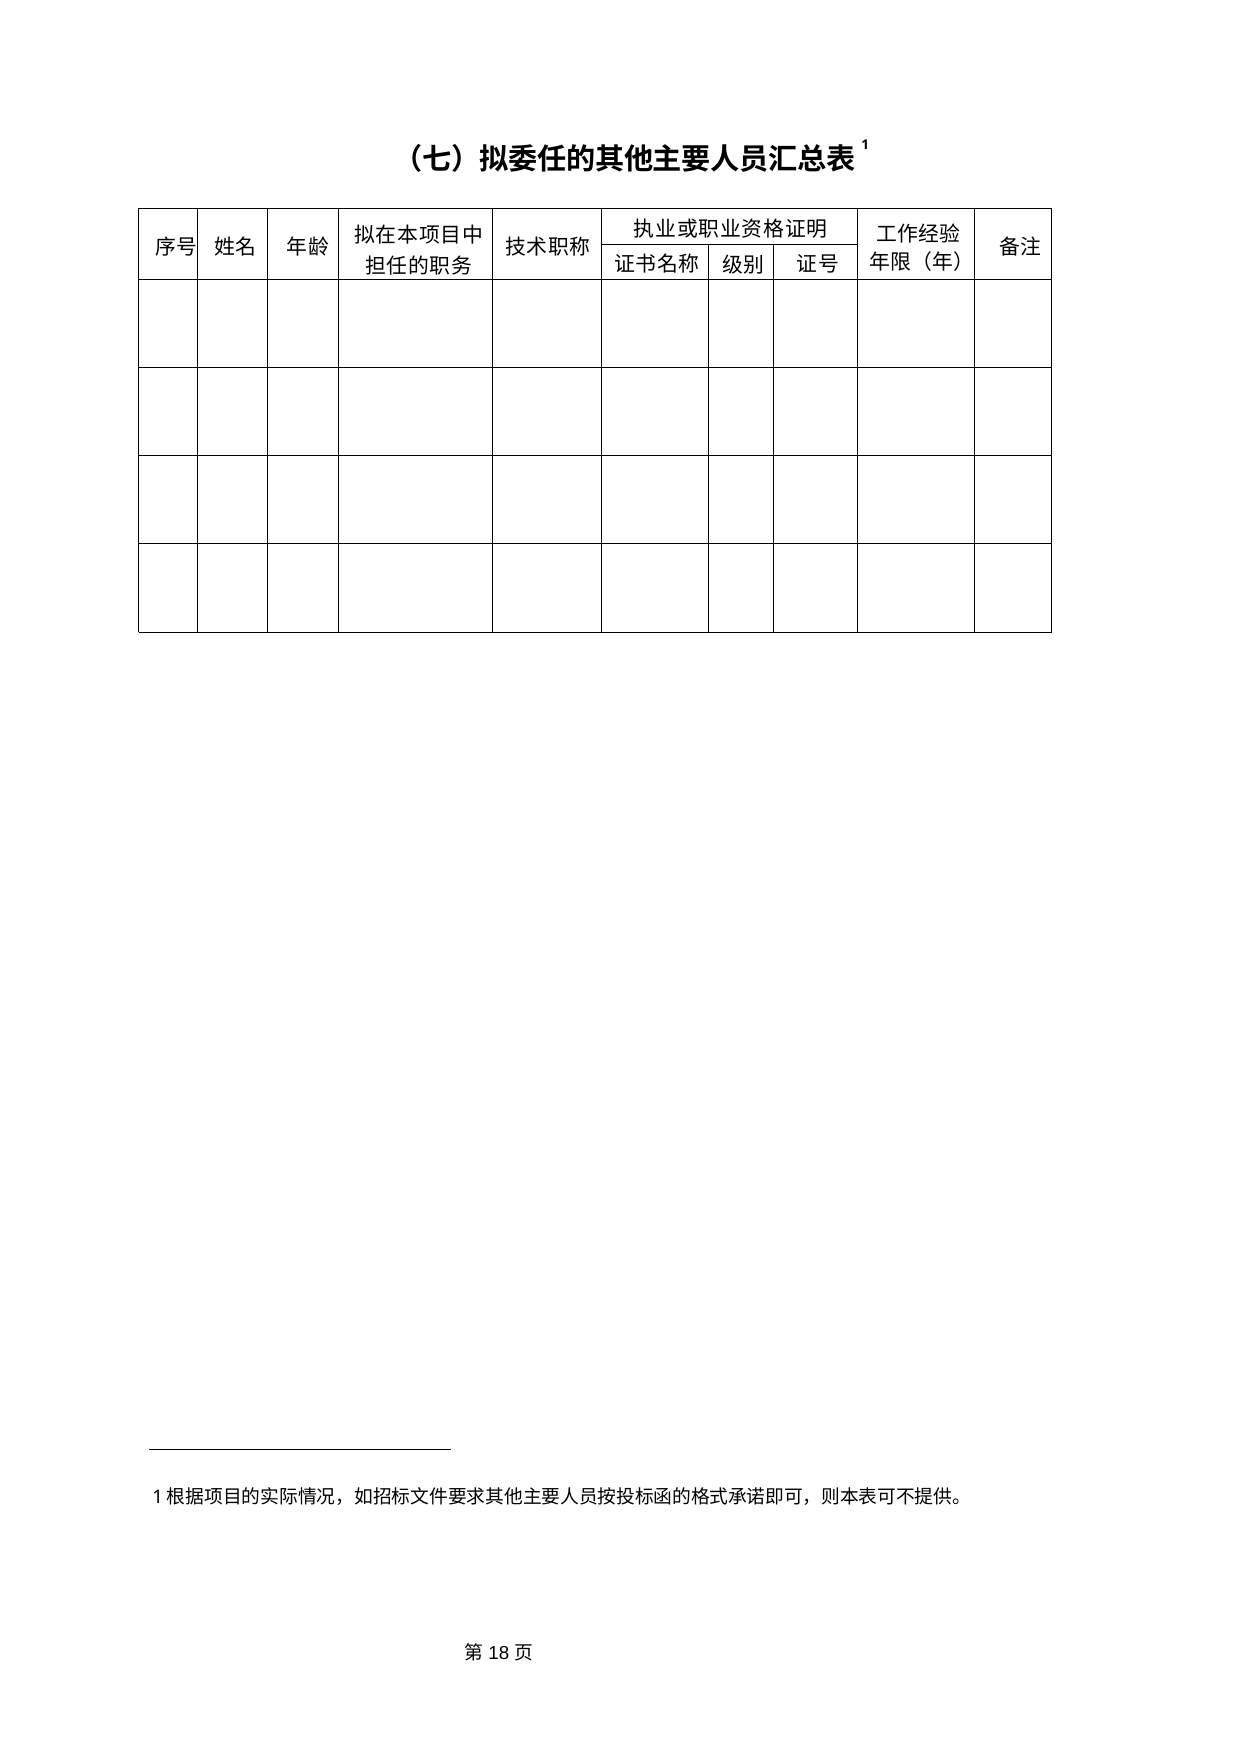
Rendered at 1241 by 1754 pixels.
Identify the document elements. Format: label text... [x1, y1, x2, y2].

table_cell [975, 368, 1051, 455]
table_cell [268, 544, 338, 632]
table_cell [198, 368, 267, 455]
table_cell [139, 544, 197, 632]
table_cell [268, 280, 338, 367]
text 1根据项目的实际情况，如招标文件要求其他主要人员按投标函的格式承诺即可，则本表可不提供。 [152, 1484, 1090, 1509]
table_cell [709, 456, 773, 543]
table_cell [139, 368, 197, 455]
table_cell [709, 368, 773, 455]
text （七）拟委任的其他主要人员汇总表1 [393, 138, 1090, 177]
table_cell [139, 456, 197, 543]
table_cell [198, 544, 267, 632]
table_cell [602, 280, 708, 367]
table_cell [709, 280, 773, 367]
table_cell [493, 456, 601, 543]
table_cell [268, 456, 338, 543]
table_cell 级别 [709, 245, 773, 279]
table_cell [339, 544, 492, 632]
table_cell [493, 544, 601, 632]
table_cell [268, 368, 338, 455]
table_cell [602, 544, 708, 632]
table_header 序号 [139, 209, 197, 279]
table_cell [774, 280, 857, 367]
table_cell [198, 456, 267, 543]
table_cell [975, 544, 1051, 632]
table_header 备注 [975, 209, 1051, 279]
table_cell [774, 368, 857, 455]
table_cell [198, 280, 267, 367]
table_header 工作经验 年限（年） [858, 209, 974, 279]
table_cell [602, 456, 708, 543]
table_header 技术职称 [493, 209, 601, 279]
table_cell [339, 368, 492, 455]
table_cell [493, 368, 601, 455]
table_cell [858, 280, 974, 367]
table_header 执业或职业资格证明 [602, 209, 857, 243]
table_cell [339, 456, 492, 543]
table_cell [774, 456, 857, 543]
table_cell [602, 368, 708, 455]
table_cell 证号 [774, 245, 857, 279]
table_cell [709, 544, 773, 632]
table_cell 证书名称 [602, 245, 708, 279]
table_cell [493, 280, 601, 367]
table_cell [858, 456, 974, 543]
table_cell [975, 456, 1051, 543]
table_header 年龄 [268, 209, 338, 279]
table_cell [774, 544, 857, 632]
table_header 姓名 [198, 209, 267, 279]
table_cell [858, 544, 974, 632]
table_cell [975, 280, 1051, 367]
table_cell [139, 280, 197, 367]
table_cell [858, 368, 974, 455]
table_header 拟在本项目中担任的职务 [339, 209, 492, 279]
table_cell [339, 280, 492, 367]
